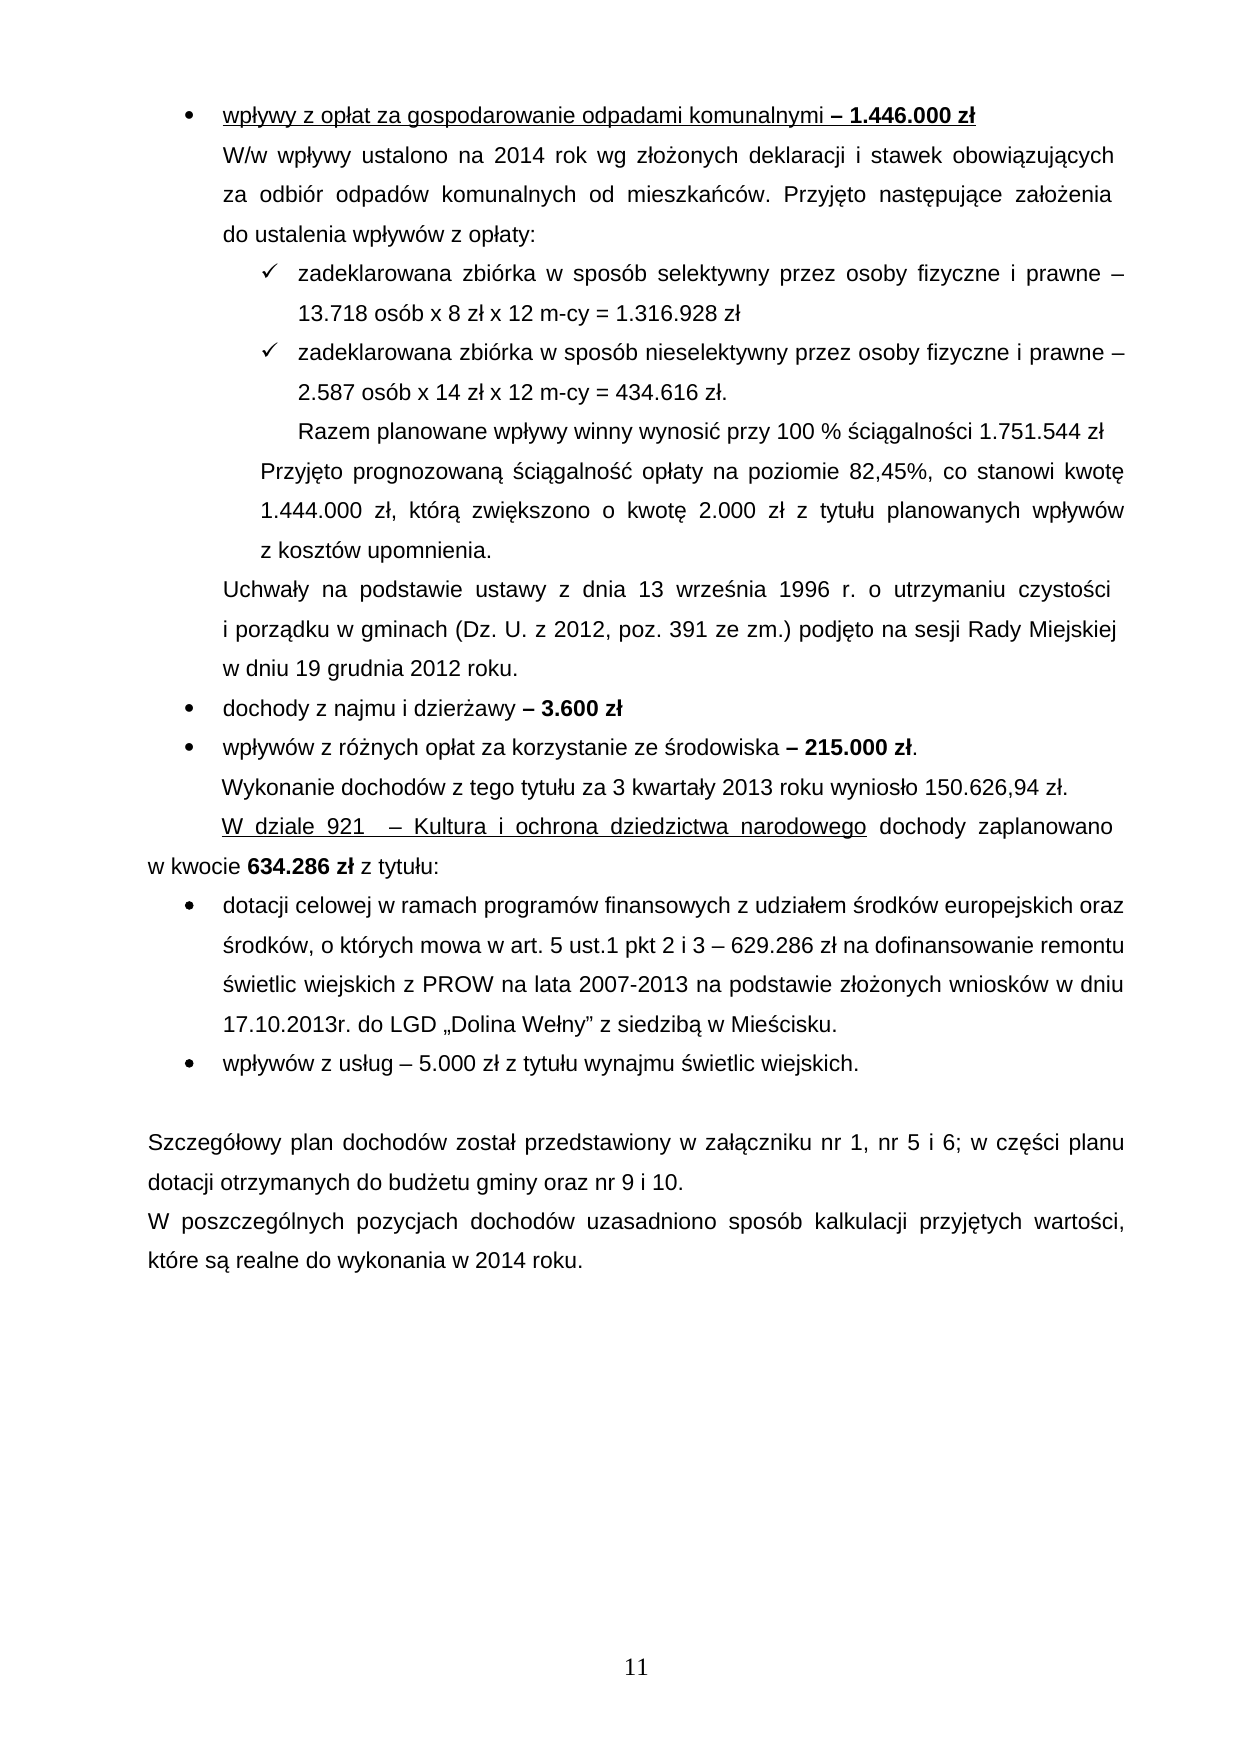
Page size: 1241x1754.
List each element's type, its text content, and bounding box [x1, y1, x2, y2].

list Razem planowane wpływy winny wynosić przy 100 % ściągalności 1.751.544 zł [298, 418, 1125, 445]
list zadeklarowana zbiórka w sposób selektywny przez osoby fizyczne i prawne – 13.718 osób x 8 zł x 12 m-cy = 1.316.928 zł [260, 260, 1125, 326]
list wpływów z usług – 5.000 zł z tytułu wynajmu świetlic wiejskich. [185, 1050, 1125, 1076]
text Wykonanie dochodów z tego tytułu za 3 kwartały 2013 roku wyniosło 150.626,94 zł. [221, 774, 1125, 800]
text Przyjęto prognozowaną ściągalność opłaty na poziomie 82,45%, co stanowi kwotę 1.444.000 zł, którą zwiększono o kwotę 2.000 zł z tytułu planowanych wpływów z kosztów upomnienia. [260, 458, 1125, 563]
list zadeklarowana zbiórka w sposób nieselektywny przez osoby fizyczne i prawne – 2.587 osób x 14 zł x 12 m-cy = 434.616 zł. [260, 339, 1125, 405]
list W/w wpływy ustalono na 2014 rok wg złożonych deklaracji i stawek obowiązujących za odbiór odpadów komunalnych od mieszkańców. Przyjęto następujące założenia do ustalenia wpływów z opłaty: [223, 142, 1125, 247]
text W poszczególnych pozycjach dochodów uzasadniono sposób kalkulacji przyjętych wartości, które są realne do wykonania w 2014 roku. [148, 1208, 1125, 1274]
list dotacji celowej w ramach programów finansowych z udziałem środków europejskich oraz środków, o których mowa w art. 5 ust.1 pkt 2 i 3 – 629.286 zł na dofinansowanie remontu świetlic wiejskich z PROW na lata 2007-2013 na podstawie złożonych wniosków w dniu 17.10.2013r. do LGD „Dolina Wełny” z siedzibą w Mieścisku. [185, 892, 1125, 1037]
list wpływy z opłat za gospodarowanie odpadami komunalnymi – 1.446.000 zł [185, 102, 1125, 129]
text Szczegółowy plan dochodów został przedstawiony w załączniku nr 1, nr 5 i 6; w części planu dotacji otrzymanych do budżetu gminy oraz nr 9 i 10. [148, 1129, 1125, 1195]
text W dziale 921 – Kultura i ochrona dziedzictwa narodowego dochody zaplanowano w kwocie 634.286 zł z tytułu: [148, 813, 1125, 879]
list Uchwały na podstawie ustawy z dnia 13 września 1996 r. o utrzymaniu czystości i porządku w gminach (Dz. U. z 2012, poz. 391 ze zm.) podjęto na sesji Rady Miejskiej w dniu 19 grudnia 2012 roku. [223, 576, 1125, 682]
list dochody z najmu i dzierżawy – 3.600 zł [185, 695, 1125, 721]
list wpływów z różnych opłat za korzystanie ze środowiska – 215.000 zł. [185, 734, 1125, 761]
